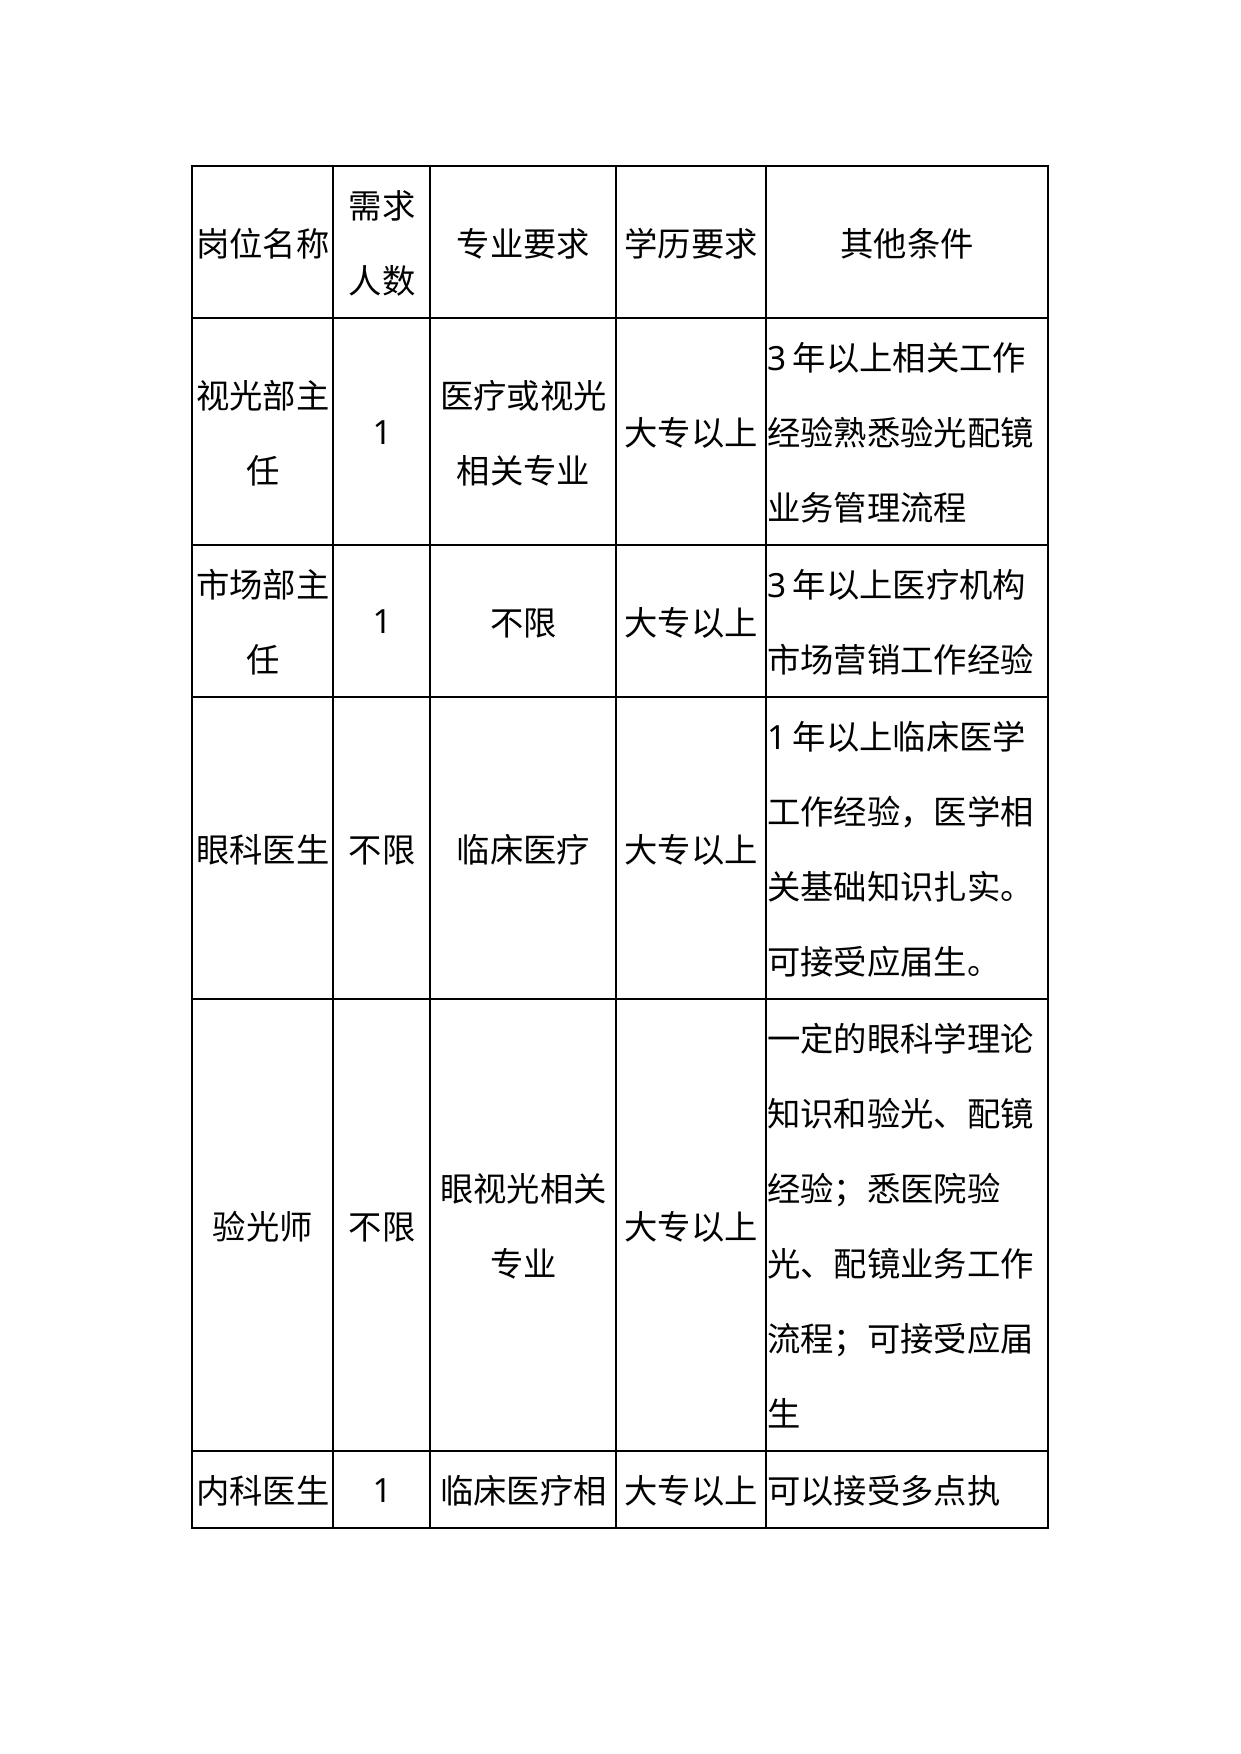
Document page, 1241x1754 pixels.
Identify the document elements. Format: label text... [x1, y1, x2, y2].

table_cell 3年以上医疗机构市场营销工作经验 [767, 546, 1047, 696]
table_cell 大专以上 [617, 1452, 765, 1527]
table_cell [767, 1452, 1047, 1527]
table_cell 大专以上 [617, 546, 765, 696]
table_cell 不限 [334, 698, 429, 998]
table_cell 内科医生 [193, 1452, 332, 1527]
table_cell 大专以上 [617, 319, 765, 544]
table_cell 临床医疗相关专业 [431, 1452, 615, 1527]
table_header 学历要求 [617, 167, 765, 317]
table_cell 1 [334, 319, 429, 544]
table_cell 市场部主任 [193, 546, 332, 696]
table_cell 眼科医生 [193, 698, 332, 998]
table_cell 3年以上相关工作经验熟悉验光配镜业务管理流程 [767, 319, 1047, 544]
table_cell 大专以上 [617, 698, 765, 998]
table_cell 不限 [431, 546, 615, 696]
table_header 需求人数 [334, 167, 429, 317]
table_cell 1 [334, 546, 429, 696]
table_cell 验光师 [193, 1000, 332, 1450]
table_header 专业要求 [431, 167, 615, 317]
table_cell 大专以上 [617, 1000, 765, 1450]
table_header 其他条件 [767, 167, 1047, 317]
table_header 岗位名称 [193, 167, 332, 317]
table_cell 不限 [334, 1000, 429, 1450]
table_cell 1 [334, 1452, 429, 1527]
table_cell 视光部主任 [193, 319, 332, 544]
table_cell 眼视光相关专业 [431, 1000, 615, 1450]
table_cell 临床医疗 [431, 698, 615, 998]
table_cell 1年以上临床医学工作经验，医学相关基础知识扎实。可接受应届生。 [767, 698, 1047, 998]
table_cell 医疗或视光相关专业 [431, 319, 615, 544]
table_cell 一定的眼科学理论知识和验光、配镜经验；悉医院验光、配镜业务工作流程；可接受应届生 [767, 1000, 1047, 1450]
